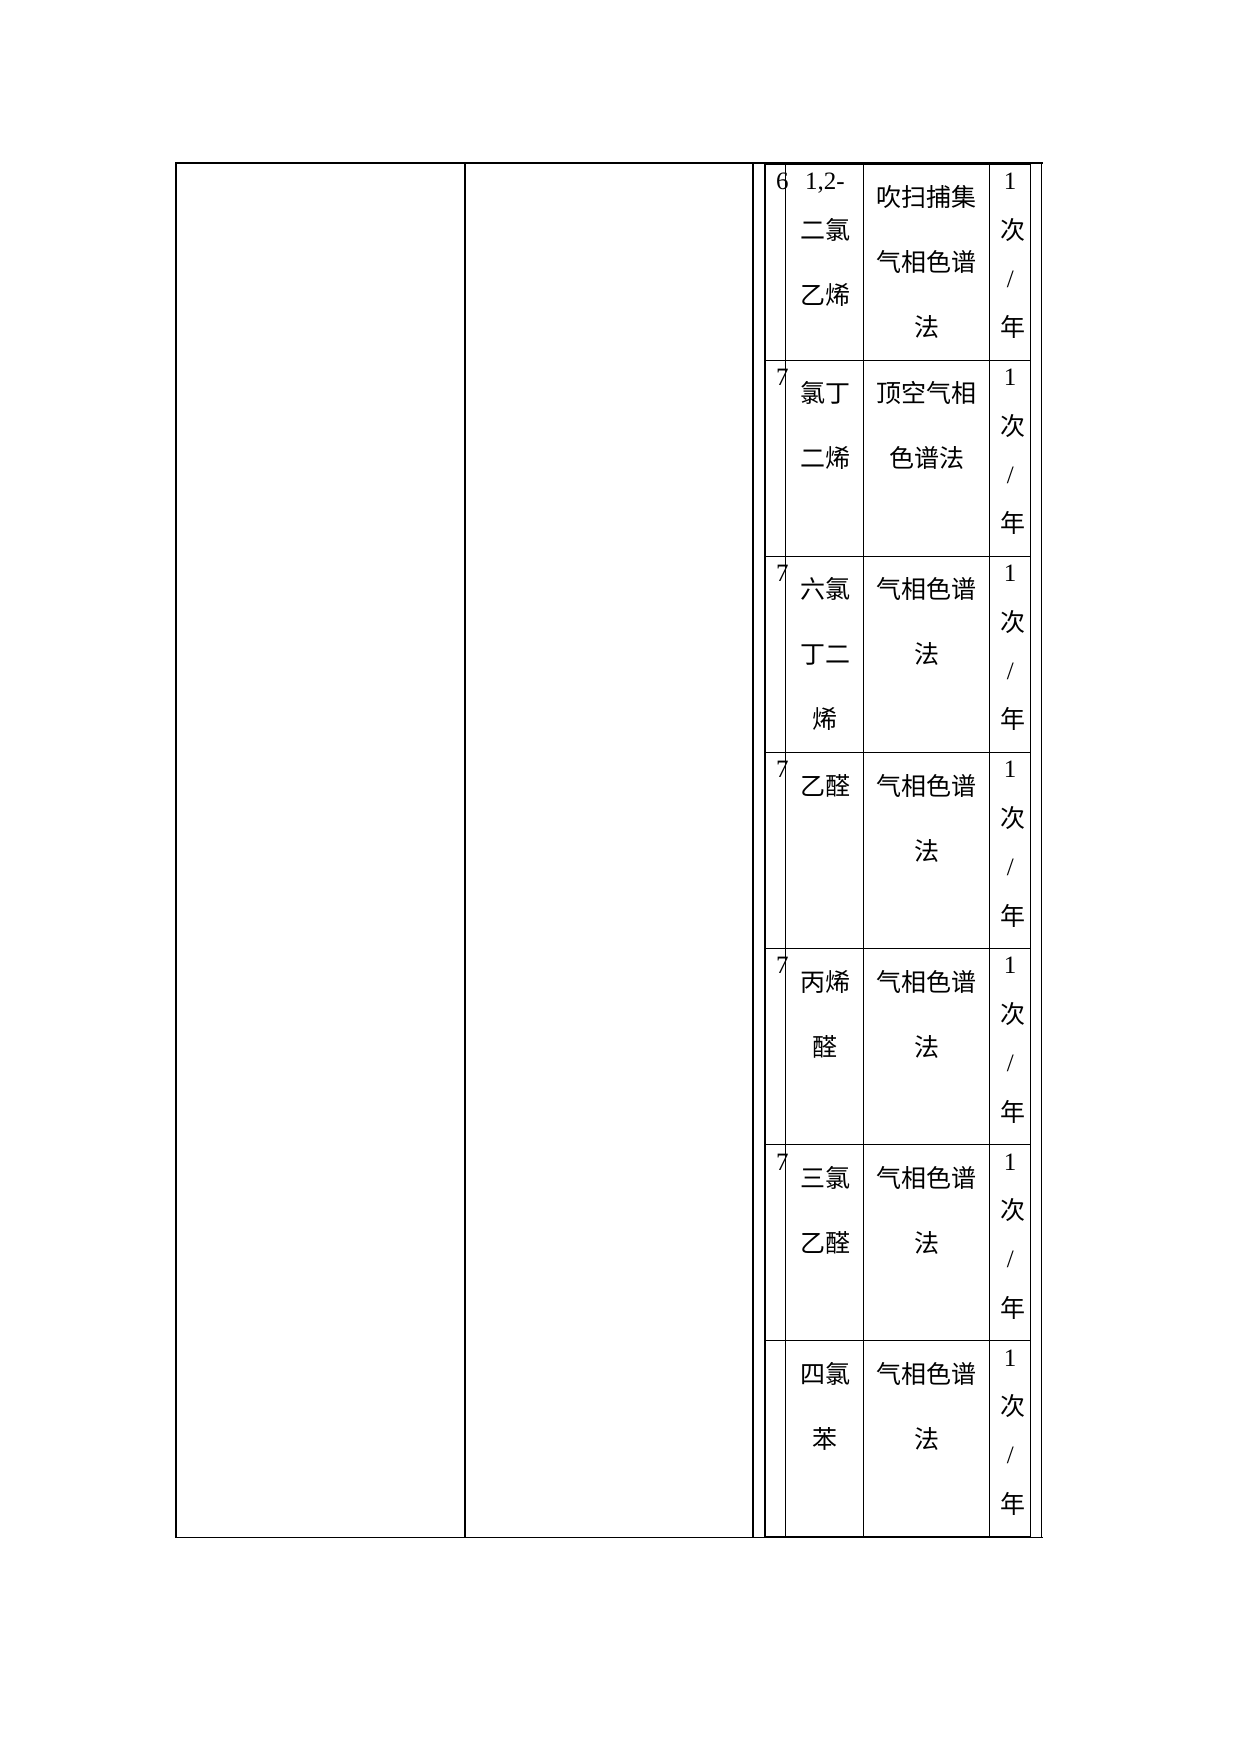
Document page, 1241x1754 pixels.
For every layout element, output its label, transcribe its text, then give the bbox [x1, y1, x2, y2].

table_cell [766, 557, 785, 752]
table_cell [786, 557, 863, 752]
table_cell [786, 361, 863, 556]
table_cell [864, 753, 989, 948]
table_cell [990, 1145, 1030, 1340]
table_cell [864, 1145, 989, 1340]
table_cell 1 [466, 164, 752, 1537]
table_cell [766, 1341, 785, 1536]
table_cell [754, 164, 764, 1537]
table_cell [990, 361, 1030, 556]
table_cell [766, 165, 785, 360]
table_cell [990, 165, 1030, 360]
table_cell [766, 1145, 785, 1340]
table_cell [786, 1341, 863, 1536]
table_cell [177, 164, 464, 1537]
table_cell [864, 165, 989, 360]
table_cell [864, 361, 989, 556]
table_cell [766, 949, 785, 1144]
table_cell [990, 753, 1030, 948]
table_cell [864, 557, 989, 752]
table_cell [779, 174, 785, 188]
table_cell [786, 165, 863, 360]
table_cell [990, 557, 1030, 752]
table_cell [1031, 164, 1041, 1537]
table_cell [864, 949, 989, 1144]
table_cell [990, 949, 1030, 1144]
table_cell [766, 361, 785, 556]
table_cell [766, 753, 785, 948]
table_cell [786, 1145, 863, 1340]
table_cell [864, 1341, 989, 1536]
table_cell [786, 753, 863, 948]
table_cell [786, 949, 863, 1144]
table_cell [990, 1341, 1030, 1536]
